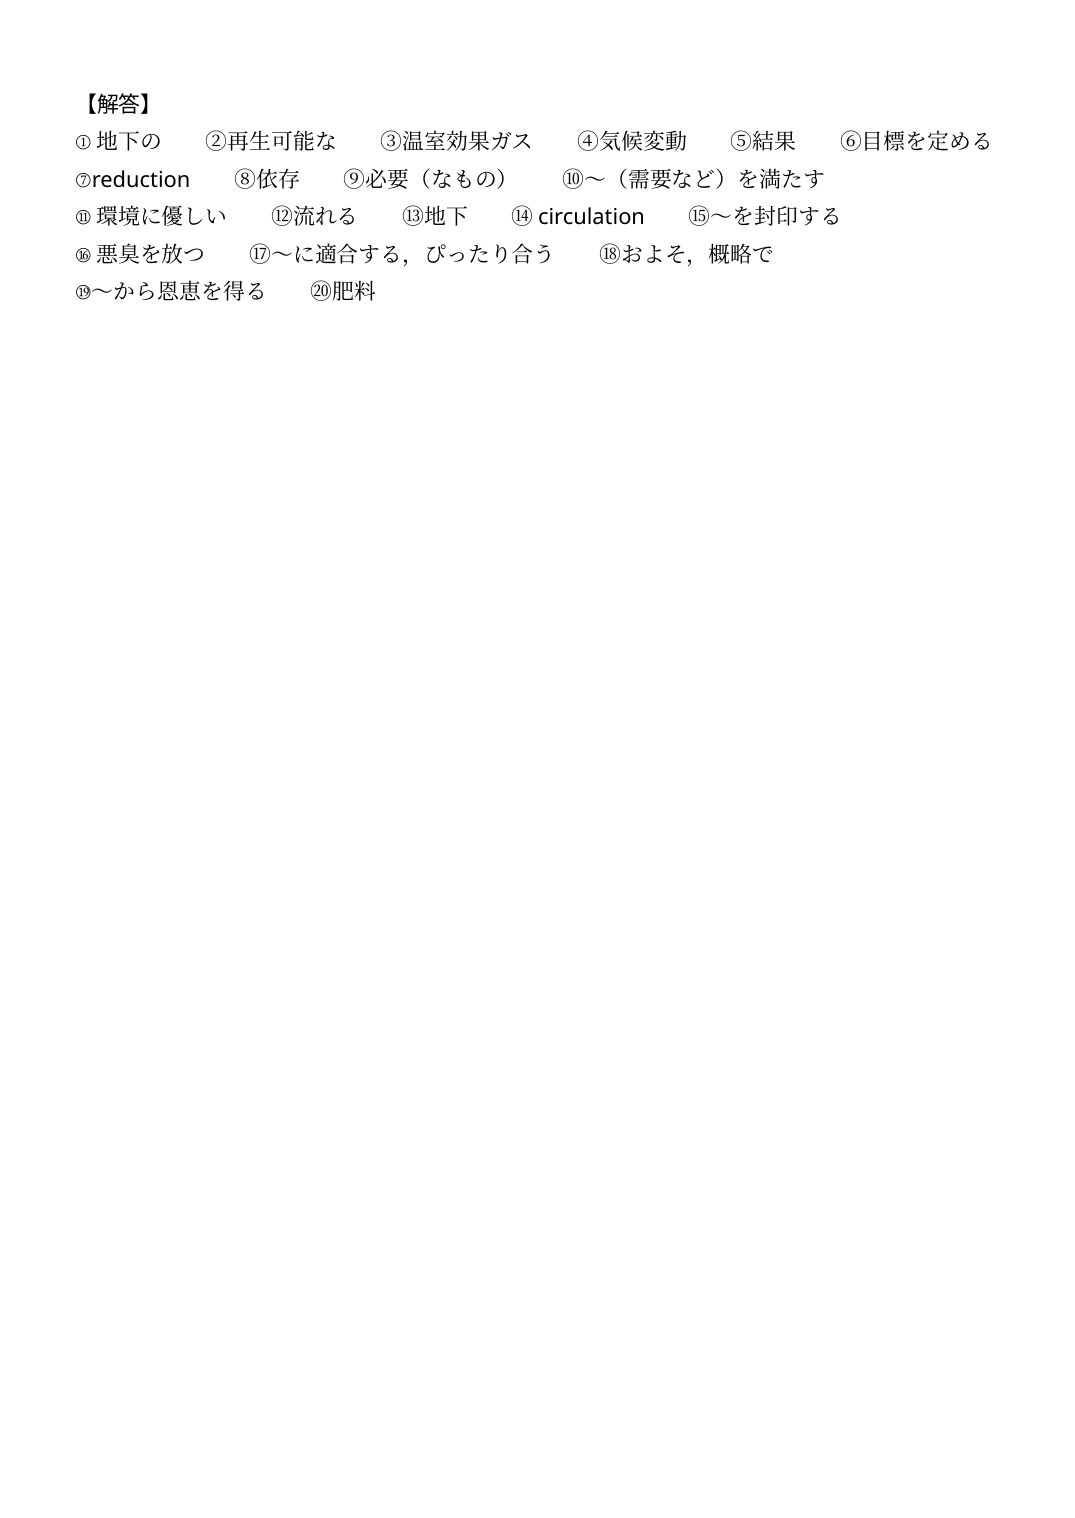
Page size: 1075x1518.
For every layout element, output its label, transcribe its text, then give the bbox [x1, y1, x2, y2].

text 【解答】 [75, 84, 1000, 121]
text ⑯悪臭を放つ ⑰～に適合する，ぴったり合う ⑱およそ，概略で [75, 234, 1000, 271]
text ①地下の ②再生可能な ③温室効果ガス ④気候変動 ⑤結果 ⑥目標を定める [75, 121, 1000, 159]
text ⑪環境に優しい ⑫流れる ⑬地下 ⑭circulation ⑮～を封印する [75, 196, 1000, 234]
text ⑦reduction ⑧依存 ⑨必要（なもの） ⑩～（需要など）を満たす [75, 159, 1000, 196]
text ⑲～から恩恵を得る ⑳肥料 [75, 271, 1000, 309]
